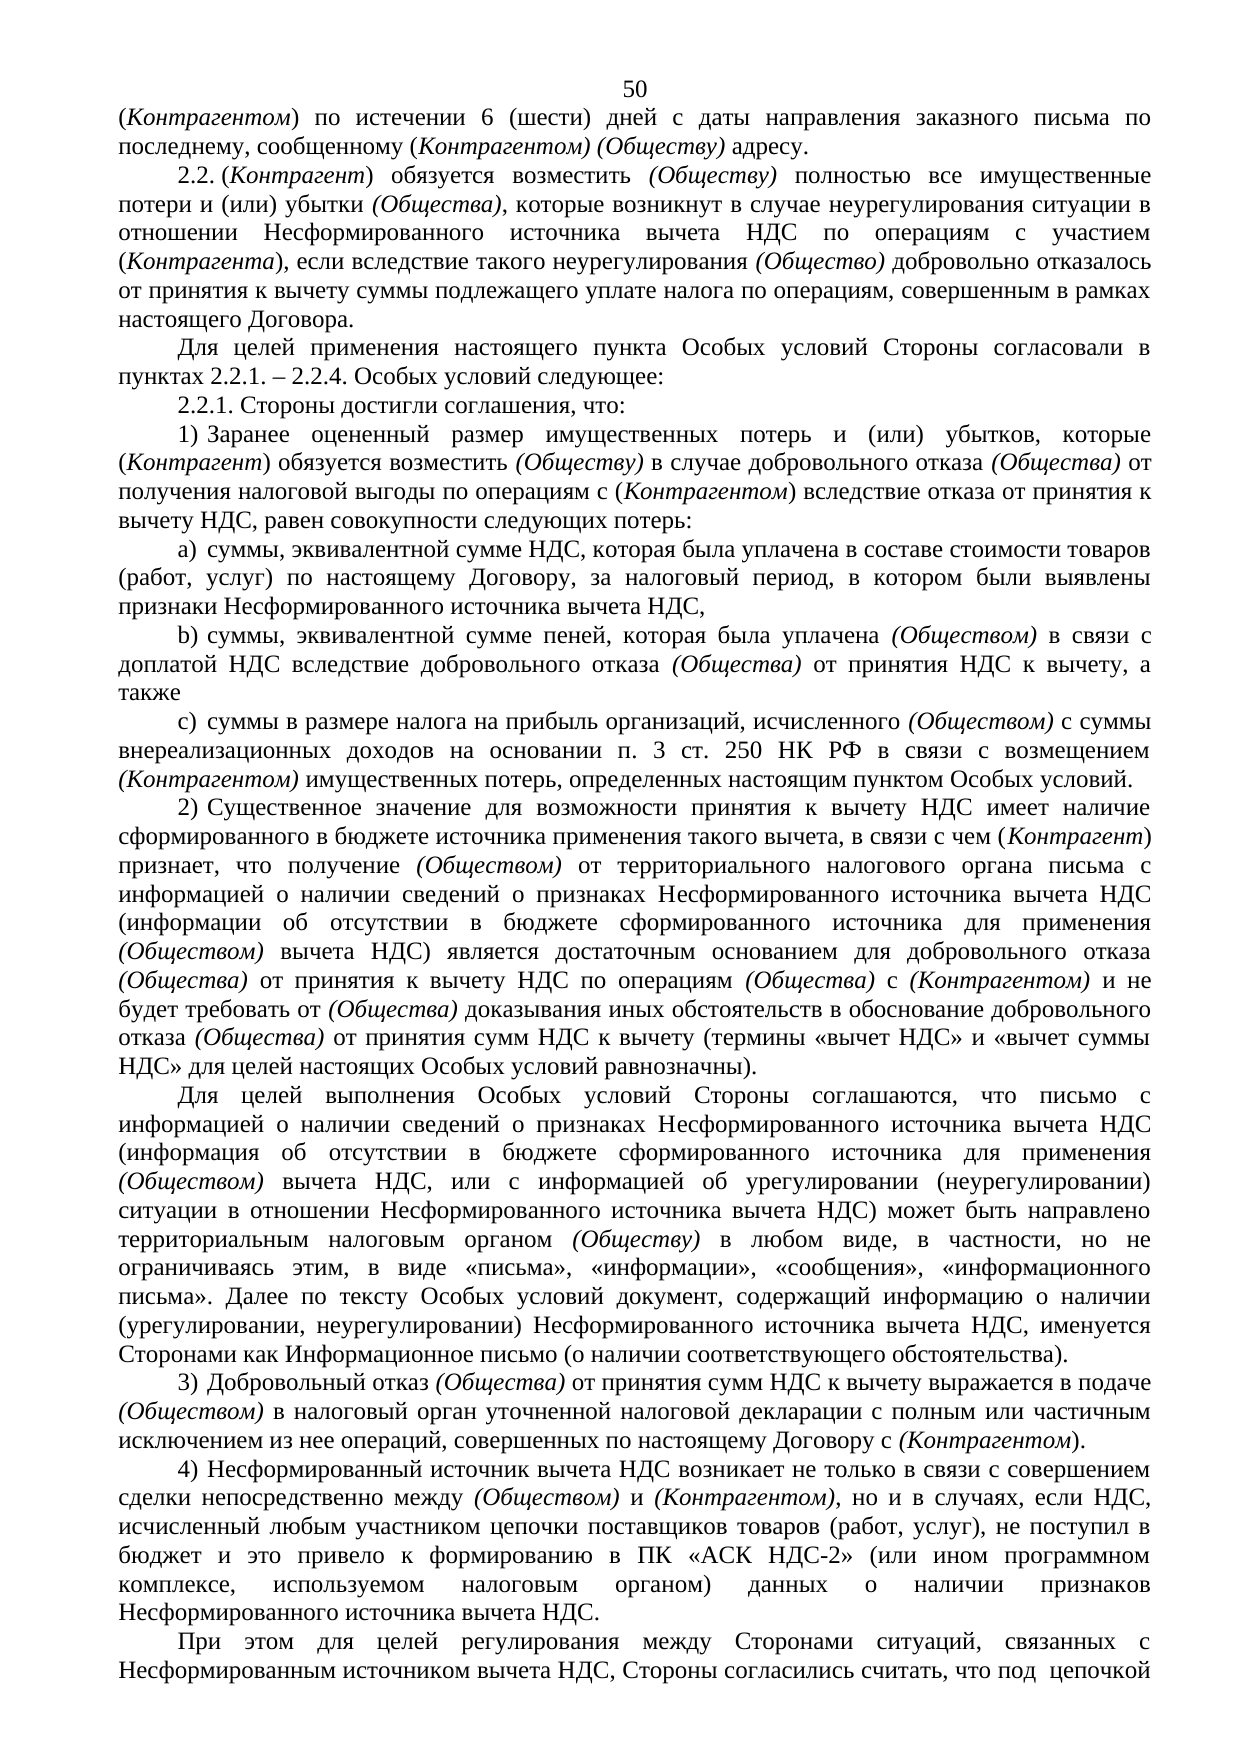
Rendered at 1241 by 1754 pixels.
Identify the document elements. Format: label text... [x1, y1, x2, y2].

text Для целей выполнения Особых условий Стороны соглашаются, что письмо с информацией о наличии сведений о признаках Несформированного источника вычета НДС (информация об отсутствии в бюджете сформированного источника для применения (Обществом) вычета НДС, или с информацией об урегулировании (неурегулировании) ситуации в отношении Несформированного источника вычета НДС) может быть направлено территориальным налоговым органом (Обществу) в любом виде, в частности, но не ограничиваясь этим, в виде «письма», «информации», «сообщения», «информационного письма». Далее по тексту Особых условий документ, содержащий информацию о наличии (урегулировании, неурегулировании) Несформированного источника вычета НДС, именуется Сторонами как Информационное письмо (о наличии соответствующего обстоятельства). [118, 1080, 1152, 1367]
text 1) Заранее оцененный размер имущественных потерь и (или) убытков, которые (Контрагент) обязуется возместить (Обществу) в случае добровольного отказа (Общества) от получения налоговой выгоды по операциям с (Контрагентом) вследствие отказа от принятия к вычету НДС, равен совокупности следующих потерь: [118, 419, 1152, 534]
text 2.2. (Контрагент) обязуется возместить (Обществу) полностью все имущественные потери и (или) убытки (Общества), которые возникнут в случае неурегулирования ситуации в отношении Несформированного источника вычета НДС по операциям с участием (Контрагента), если вследствие такого неурегулирования (Общество) добровольно отказалось от принятия к вычету суммы подлежащего уплате налога по операциям, совершенным в рамках настоящего Договора. [118, 160, 1152, 332]
text 3) Добровольный отказ (Общества) от принятия сумм НДС к вычету выражается в подаче (Обществом) в налоговый орган уточненной налоговой декларации с полным или частичным исключением из нее операций, совершенных по настоящему Договору с (Контрагентом). [118, 1367, 1152, 1454]
text Для целей применения настоящего пункта Особых условий Стороны согласовали в пунктах 2.2.1. – 2.2.4. Особых условий следующее: [118, 332, 1152, 390]
list суммы, эквивалентной сумме НДС, которая была уплачена в составе стоимости товаров (работ, услуг) по настоящему Договору, за налоговый период, в котором были выявлены признаки Несформированного источника вычета НДС, [118, 534, 1152, 620]
text 2.2.1. Стороны достигли соглашения, что: [118, 390, 1152, 419]
text 4) Несформированный источник вычета НДС возникает не только в связи с совершением сделки непосредственно между (Обществом) и (Контрагентом), но и в случаях, если НДС, исчисленный любым участником цепочки поставщиков товаров (работ, услуг), не поступил в бюджет и это привело к формированию в ПК «АСК НДС-2» (или ином программном комплексе, используемом налоговым органом) данных о наличии признаков Несформированного источника вычета НДС. [118, 1454, 1152, 1626]
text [118, 1626, 1152, 1684]
text 2) Существенное значение для возможности принятия к вычету НДС имеет наличие сформированного в бюджете источника применения такого вычета, в связи с чем (Контрагент) признает, что получение (Обществом) от территориального налогового органа письма с информацией о наличии сведений о признаках Несформированного источника вычета НДС (информации об отсутствии в бюджете сформированного источника для применения (Обществом) вычета НДС) является достаточным основанием для добровольного отказа (Общества) от принятия к вычету НДС по операциям (Общества) с (Контрагентом) и не будет требовать от (Общества) доказывания иных обстоятельств в обоснование добровольного отказа (Общества) от принятия сумм НДС к вычету (термины «вычет НДС» и «вычет суммы НДС» для целей настоящих Особых условий равнозначны). [118, 792, 1152, 1080]
list суммы, эквивалентной сумме пеней, которая была уплачена (Обществом) в связи с доплатой НДС вследствие добровольного отказа (Общества) от принятия НДС к вычету, а также [118, 620, 1152, 706]
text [118, 102, 1152, 160]
list суммы в размере налога на прибыль организаций, исчисленного (Обществом) с суммы внереализационных доходов на основании п. 3 ст. 250 НК РФ в связи с возмещением (Контрагентом) имущественных потерь, определенных настоящим пунктом Особых условий. [118, 706, 1152, 792]
